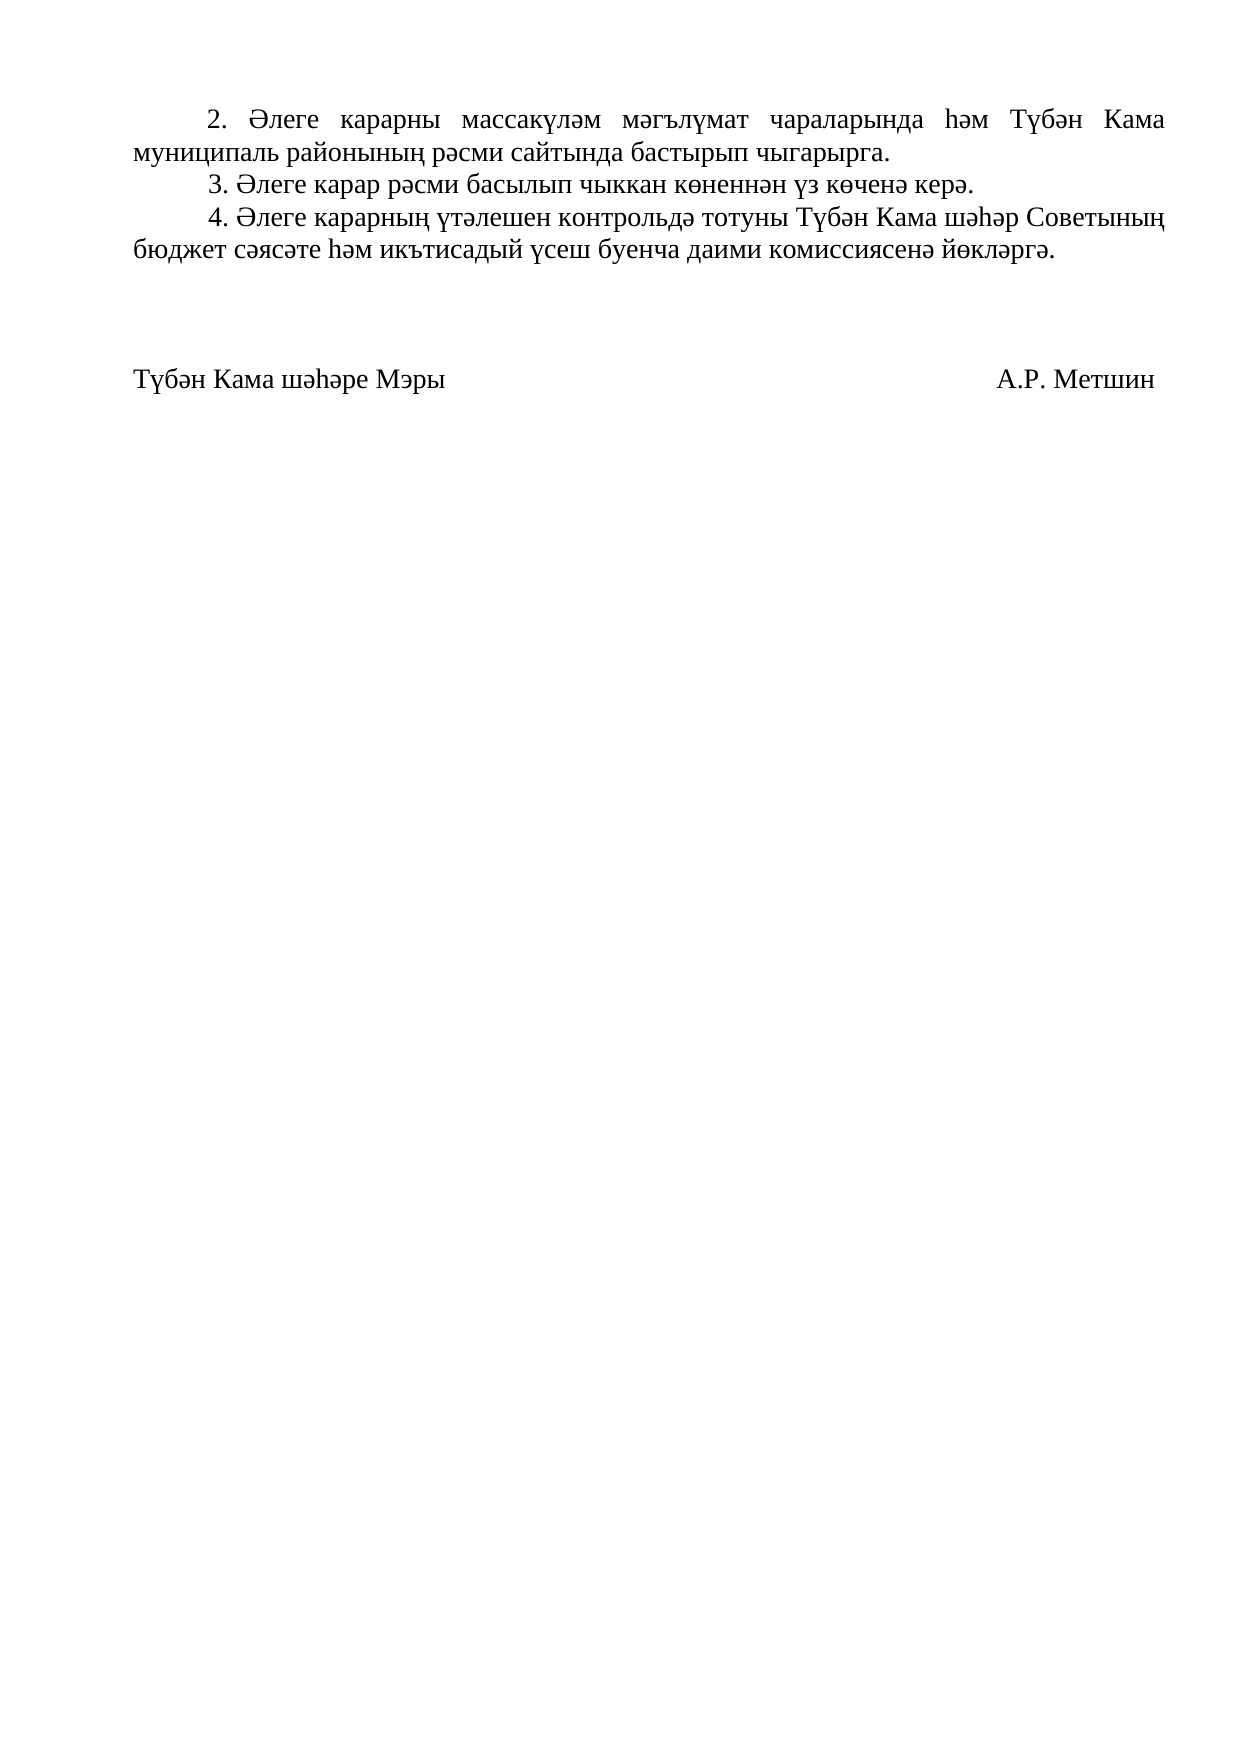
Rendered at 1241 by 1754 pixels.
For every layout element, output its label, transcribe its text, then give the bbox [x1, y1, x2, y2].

list 4. Әлеге карарның үтәлешен контрольдә тотуны Түбән Кама шәһәр Советының бюджет сәясәте һәм икътисадый үсеш буенча даими комиссиясенә йөкләргә. [133, 200, 1167, 264]
list 3. Әлеге карар рәсми басылып чыккан көненнән үз көченә керә. [208, 167, 1167, 200]
text 2. Әлеге карарны массакүләм мәгълүмат чараларында һәм Түбән Кама муниципаль районының рәсми сайтында бастырып чыгарырга. [133, 103, 1167, 167]
text Түбән Кама шәһәре Мэры А.Р. Метшин [133, 362, 1167, 394]
